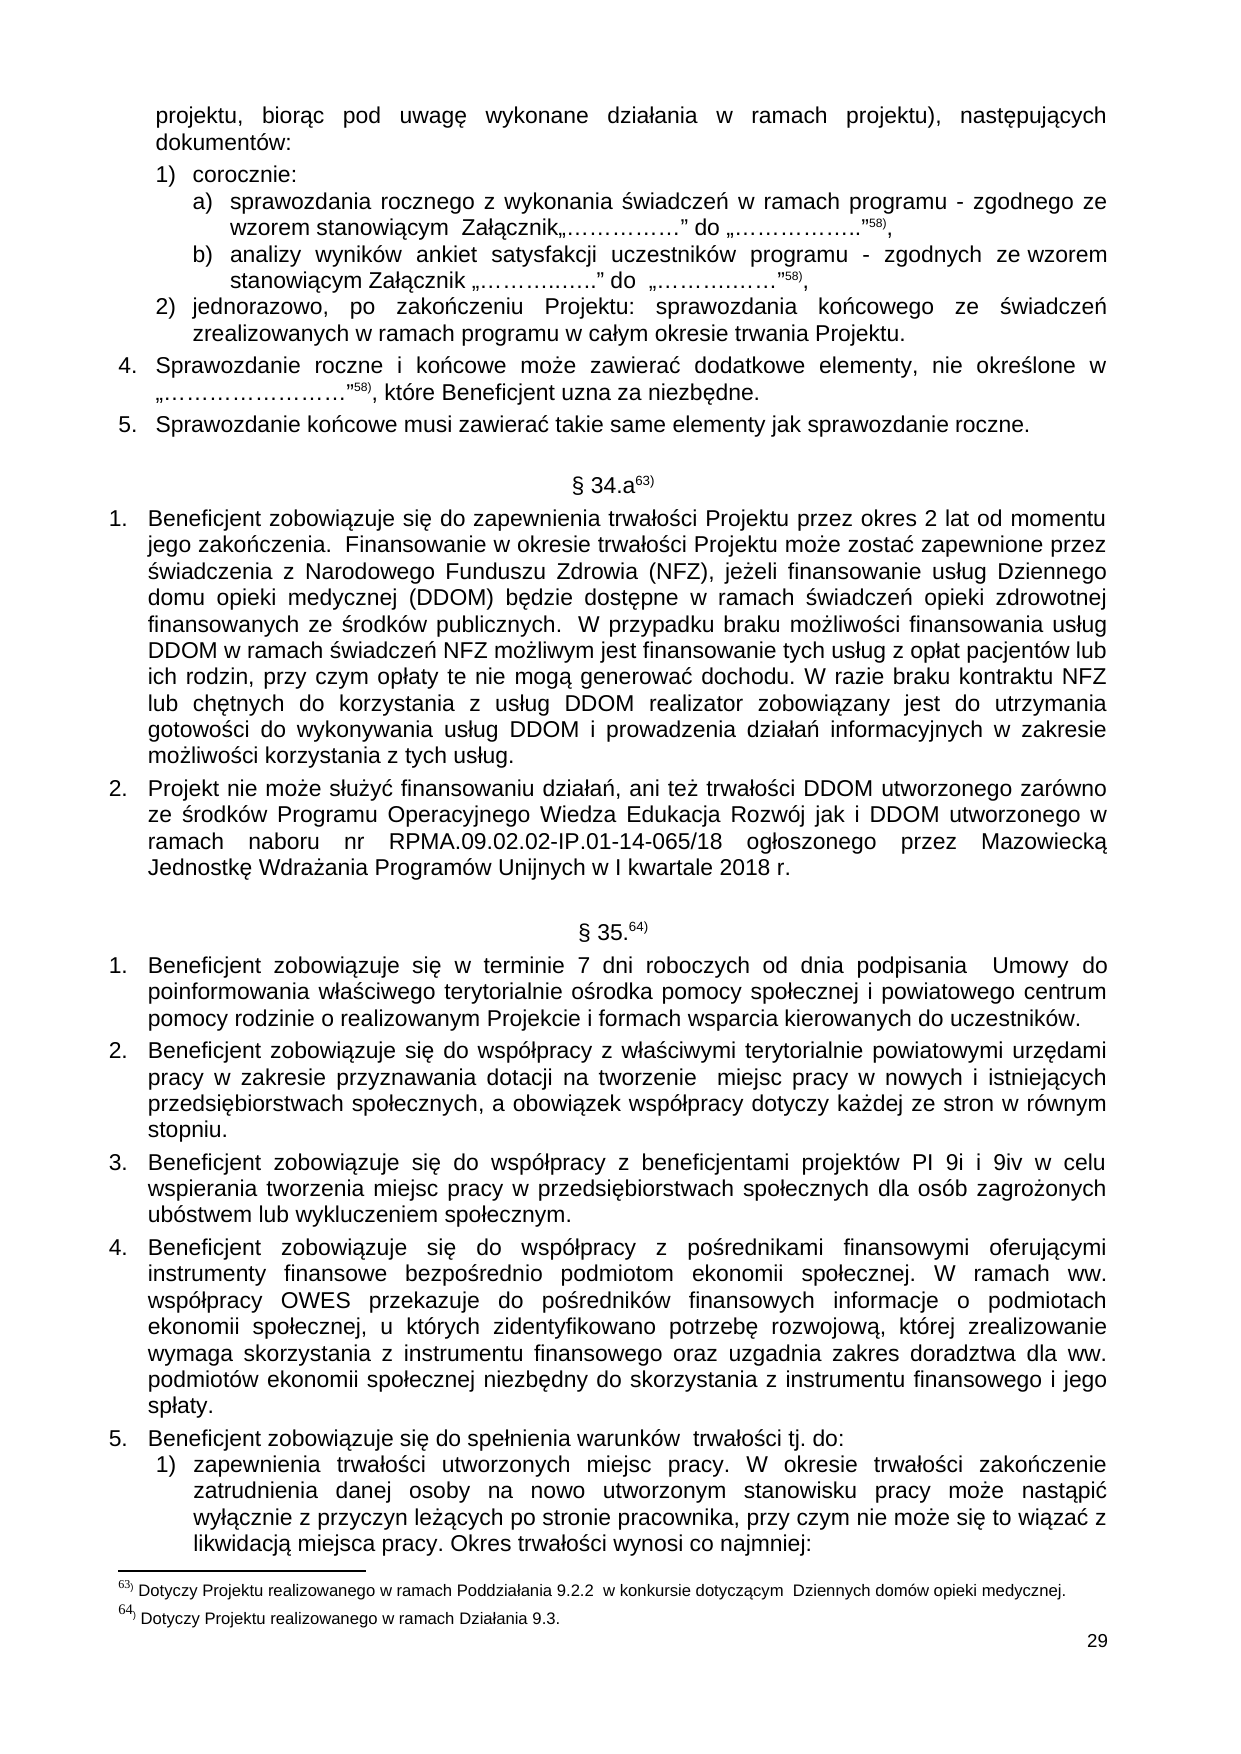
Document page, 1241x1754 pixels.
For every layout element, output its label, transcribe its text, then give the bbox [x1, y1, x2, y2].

list Beneficjent zobowiązuje się do zapewnienia trwałości Projektu przez okres 2 lat od momentu jego zakończenia. Finansowanie w okresie trwałości Projektu może zostać zapewnione przez świadczenia z Narodowego Funduszu Zdrowia (NFZ), jeżeli finansowanie usług Dziennego domu opieki medycznej (DDOM) będzie dostępne w ramach świadczeń opieki zdrowotnej finansowanych ze środków publicznych. W przypadku braku możliwości finansowania usług DDOM w ramach świadczeń NFZ możliwym jest finansowanie tych usług z opłat pacjentów lub ich rodzin, przy czym opłaty te nie mogą generować dochodu. W razie braku kontraktu NFZ lub chętnych do korzystania z usług DDOM realizator zobowiązany jest do utrzymania gotowości do wykonywania usług DDOM i prowadzenia działań informacyjnych w zakresie możliwości korzystania z tych usług. [118, 505, 1107, 769]
list sprawozdania rocznego z wykonania świadczeń w ramach programu - zgodnego ze wzorem stanowiącym Załącznik„……………” do „……………..”58), [192, 188, 1107, 241]
list jednorazowo, po zakończeniu Projektu: sprawozdania końcowego ze świadczeń zrealizowanych w ramach programu w całym okresie trwania Projektu. [155, 293, 1107, 346]
list Sprawozdanie roczne i końcowe może zawierać dodatkowe elementy, nie określone w „……………………”58), które Beneficjent uzna za niezbędne. [118, 352, 1107, 405]
list Beneficjent zobowiązuje się do współpracy z pośrednikami finansowymi oferującymi instrumenty finansowe bezpośrednio podmiotom ekonomii społecznej. W ramach ww. współpracy OWES przekazuje do pośredników finansowych informacje o podmiotach ekonomii społecznej, u których zidentyfikowano potrzebę rozwojową, której zrealizowanie wymaga skorzystania z instrumentu finansowego oraz uzgadnia zakres doradztwa dla ww. podmiotów ekonomii społecznej niezbędny do skorzystania z instrumentu finansowego i jego spłaty. [118, 1234, 1107, 1418]
list analizy wyników ankiet satysfakcji uczestników programu - zgodnych ze wzorem stanowiącym Załącznik „………..…..” do „……….……”58), [192, 241, 1107, 293]
subtitle § 35.) [118, 919, 1107, 946]
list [118, 102, 1107, 155]
list corocznie: [155, 161, 1107, 188]
list Beneficjent zobowiązuje się w terminie 7 dni roboczych od dnia podpisania Umowy do poinformowania właściwego terytorialnie ośrodka pomocy społecznej i powiatowego centrum pomocy rodzinie o realizowanym Projekcie i formach wsparcia kierowanych do uczestników. [118, 952, 1107, 1031]
list zapewnienia trwałości utworzonych miejsc pracy. W okresie trwałości zakończenie zatrudnienia danej osoby na nowo utworzonym stanowisku pracy może nastąpić wyłącznie z przyczyn leżących po stronie pracownika, przy czym nie może się to wiązać z likwidacją miejsca pracy. Okres trwałości wynosi co najmniej: [156, 1451, 1107, 1557]
list Beneficjent zobowiązuje się do spełnienia warunków trwałości tj. do: [118, 1425, 1107, 1451]
list Beneficjent zobowiązuje się do współpracy z właściwymi terytorialnie powiatowymi urzędami pracy w zakresie przyznawania dotacji na tworzenie miejsc pracy w nowych i istniejących przedsiębiorstwach społecznych, a obowiązek współpracy dotyczy każdej ze stron w równym stopniu. [118, 1037, 1107, 1142]
list Beneficjent zobowiązuje się do współpracy z beneficjentami projektów PI 9i i 9iv w celu wspierania tworzenia miejsc pracy w przedsiębiorstwach społecznych dla osób zagrożonych ubóstwem lub wykluczeniem społecznym. [118, 1149, 1107, 1228]
subtitle § 34.a) [118, 472, 1107, 499]
list Projekt nie może służyć finansowaniu działań, ani też trwałości DDOM utworzonego zarówno ze środków Programu Operacyjnego Wiedza Edukacja Rozwój jak i DDOM utworzonego w ramach naboru nr RPMA.09.02.02-IP.01-14-065/18 ogłoszonego przez Mazowiecką Jednostkę Wdrażania Programów Unijnych w I kwartale 2018 r. [118, 775, 1107, 880]
list Sprawozdanie końcowe musi zawierać takie same elementy jak sprawozdanie roczne. [118, 411, 1107, 437]
